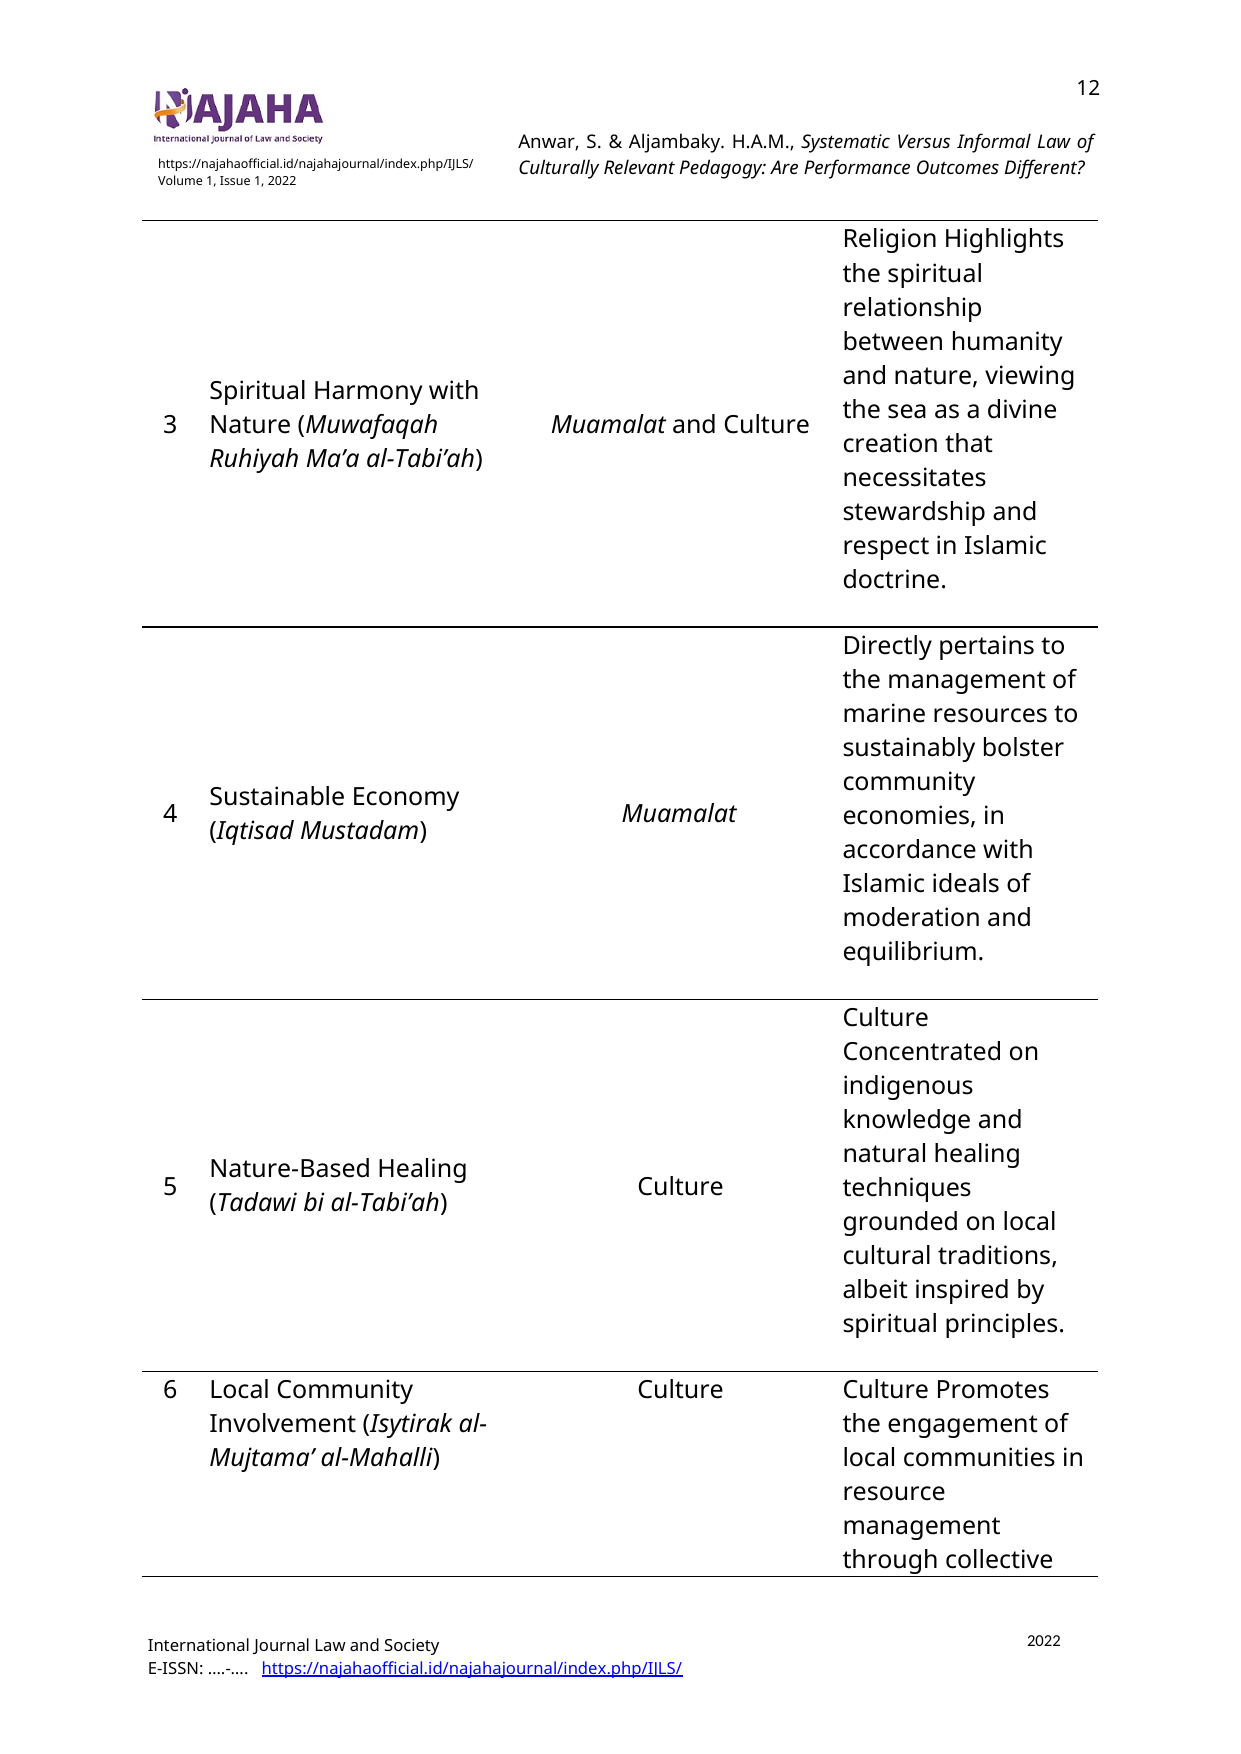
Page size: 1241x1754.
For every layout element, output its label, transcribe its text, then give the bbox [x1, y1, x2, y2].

table_cell Religion Highlights the spiritual relationship between humanity and nature, viewing the sea as a divine creation that necessitates stewardship and respect in Islamic doctrine. [831, 221, 1098, 626]
table_cell Directly pertains to the management of marine resources to sustainably bolster community economies, in accordance with Islamic ideals of moderation and equilibrium. [831, 628, 1098, 998]
table_cell 3 [142, 221, 198, 626]
table_cell Culture [530, 1372, 831, 1576]
table_cell Culture [530, 1000, 831, 1371]
table_cell Culture Concentrated on indigenous knowledge and natural healing techniques grounded on local cultural traditions, albeit inspired by spiritual principles. [831, 1000, 1098, 1371]
table_cell Nature-Based Healing (Tadawi bi al-Tabi’ah) [198, 1000, 529, 1371]
table_cell Muamalat [530, 628, 831, 998]
table_cell Spiritual Harmony with Nature (Muwafaqah Ruhiyah Ma’a al-Tabi’ah) [198, 221, 529, 626]
table_cell Local Community Involvement (Isytirak al-Mujtama’ al-Mahalli) [198, 1372, 529, 1576]
table_cell 6 [142, 1372, 198, 1576]
table_cell Sustainable Economy (Iqtisad Mustadam) [198, 628, 529, 998]
picture [147, 75, 328, 158]
table_cell 5 [142, 1000, 198, 1371]
table_cell Muamalat and Culture [530, 221, 831, 626]
table_cell 4 [142, 628, 198, 998]
